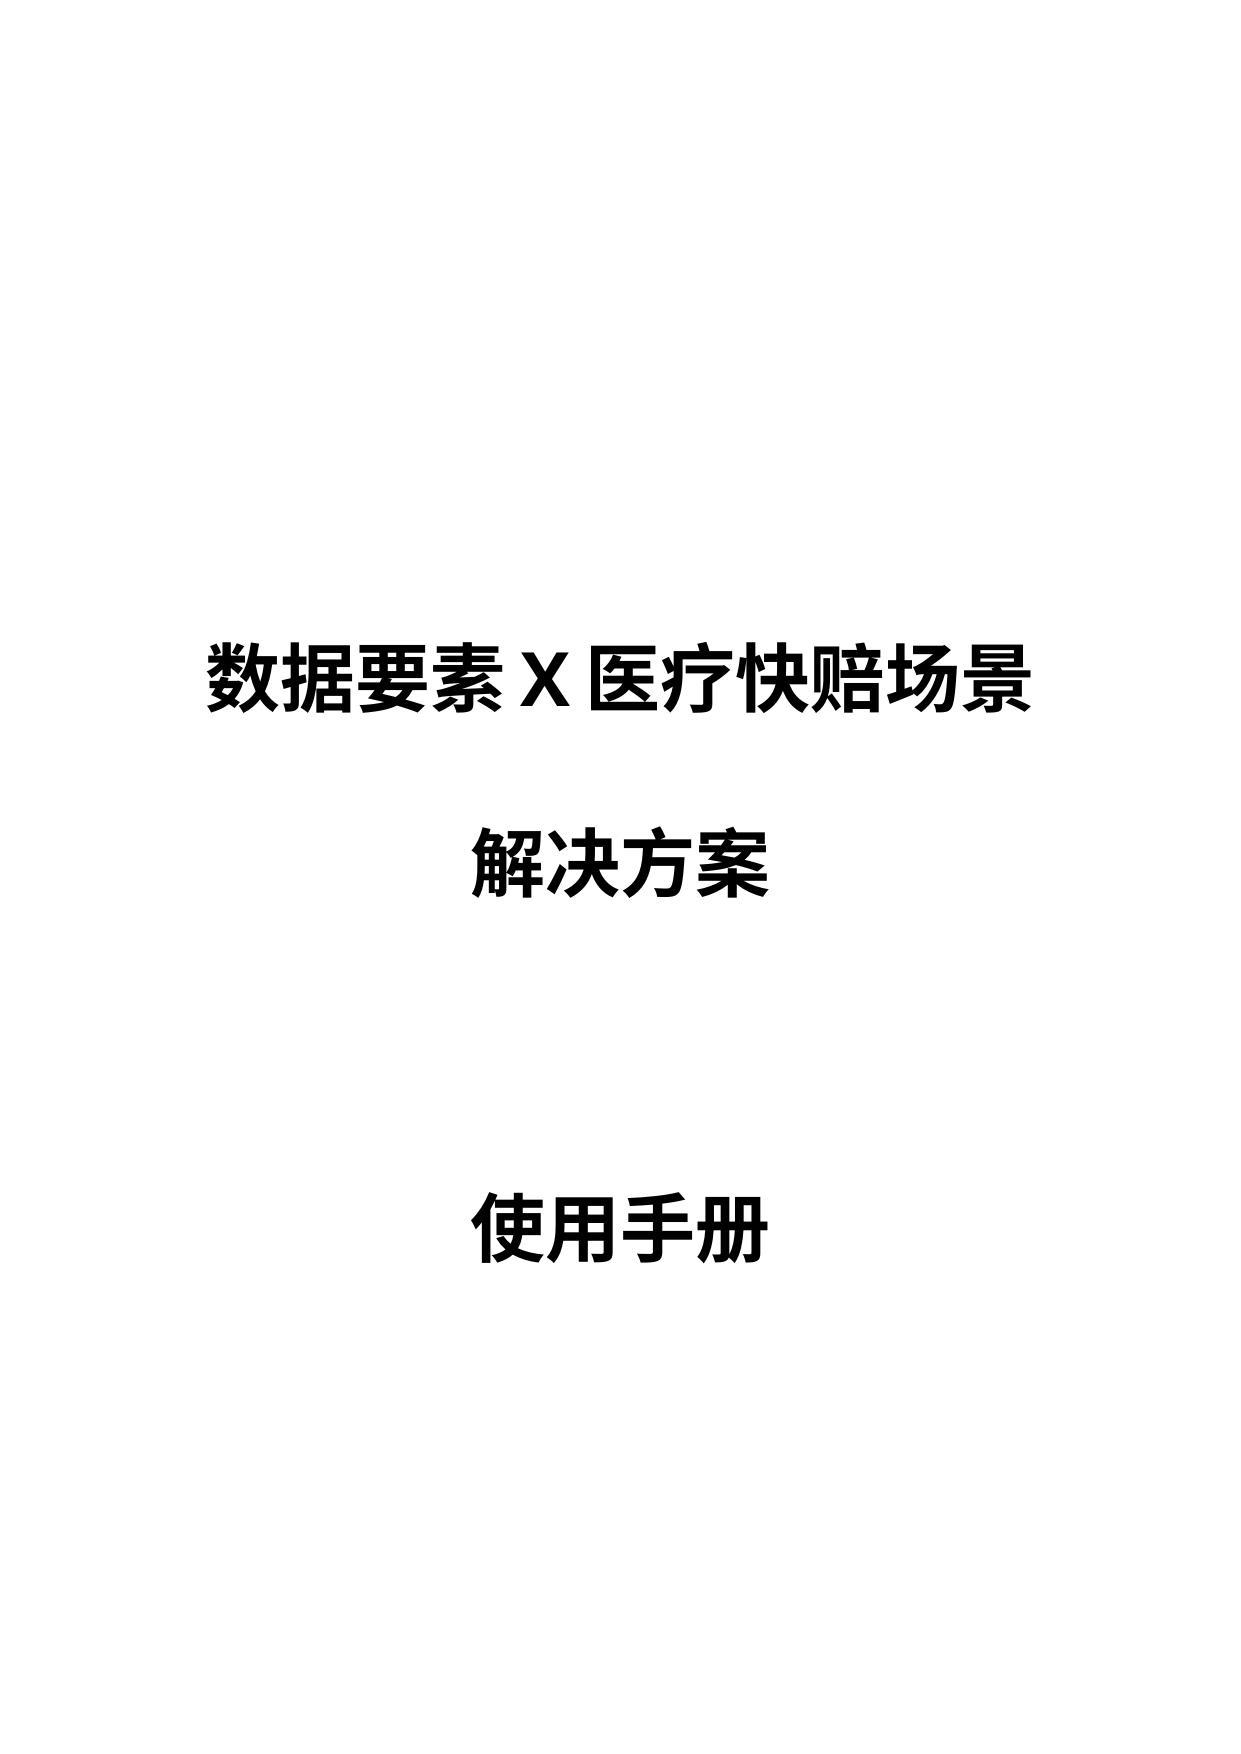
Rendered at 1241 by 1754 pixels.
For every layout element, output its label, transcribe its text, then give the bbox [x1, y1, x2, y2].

text 使用手册 [187, 1159, 1053, 1289]
text 解决方案 [187, 793, 1053, 923]
text 数据要素X医疗快赔场景 [187, 609, 1053, 739]
